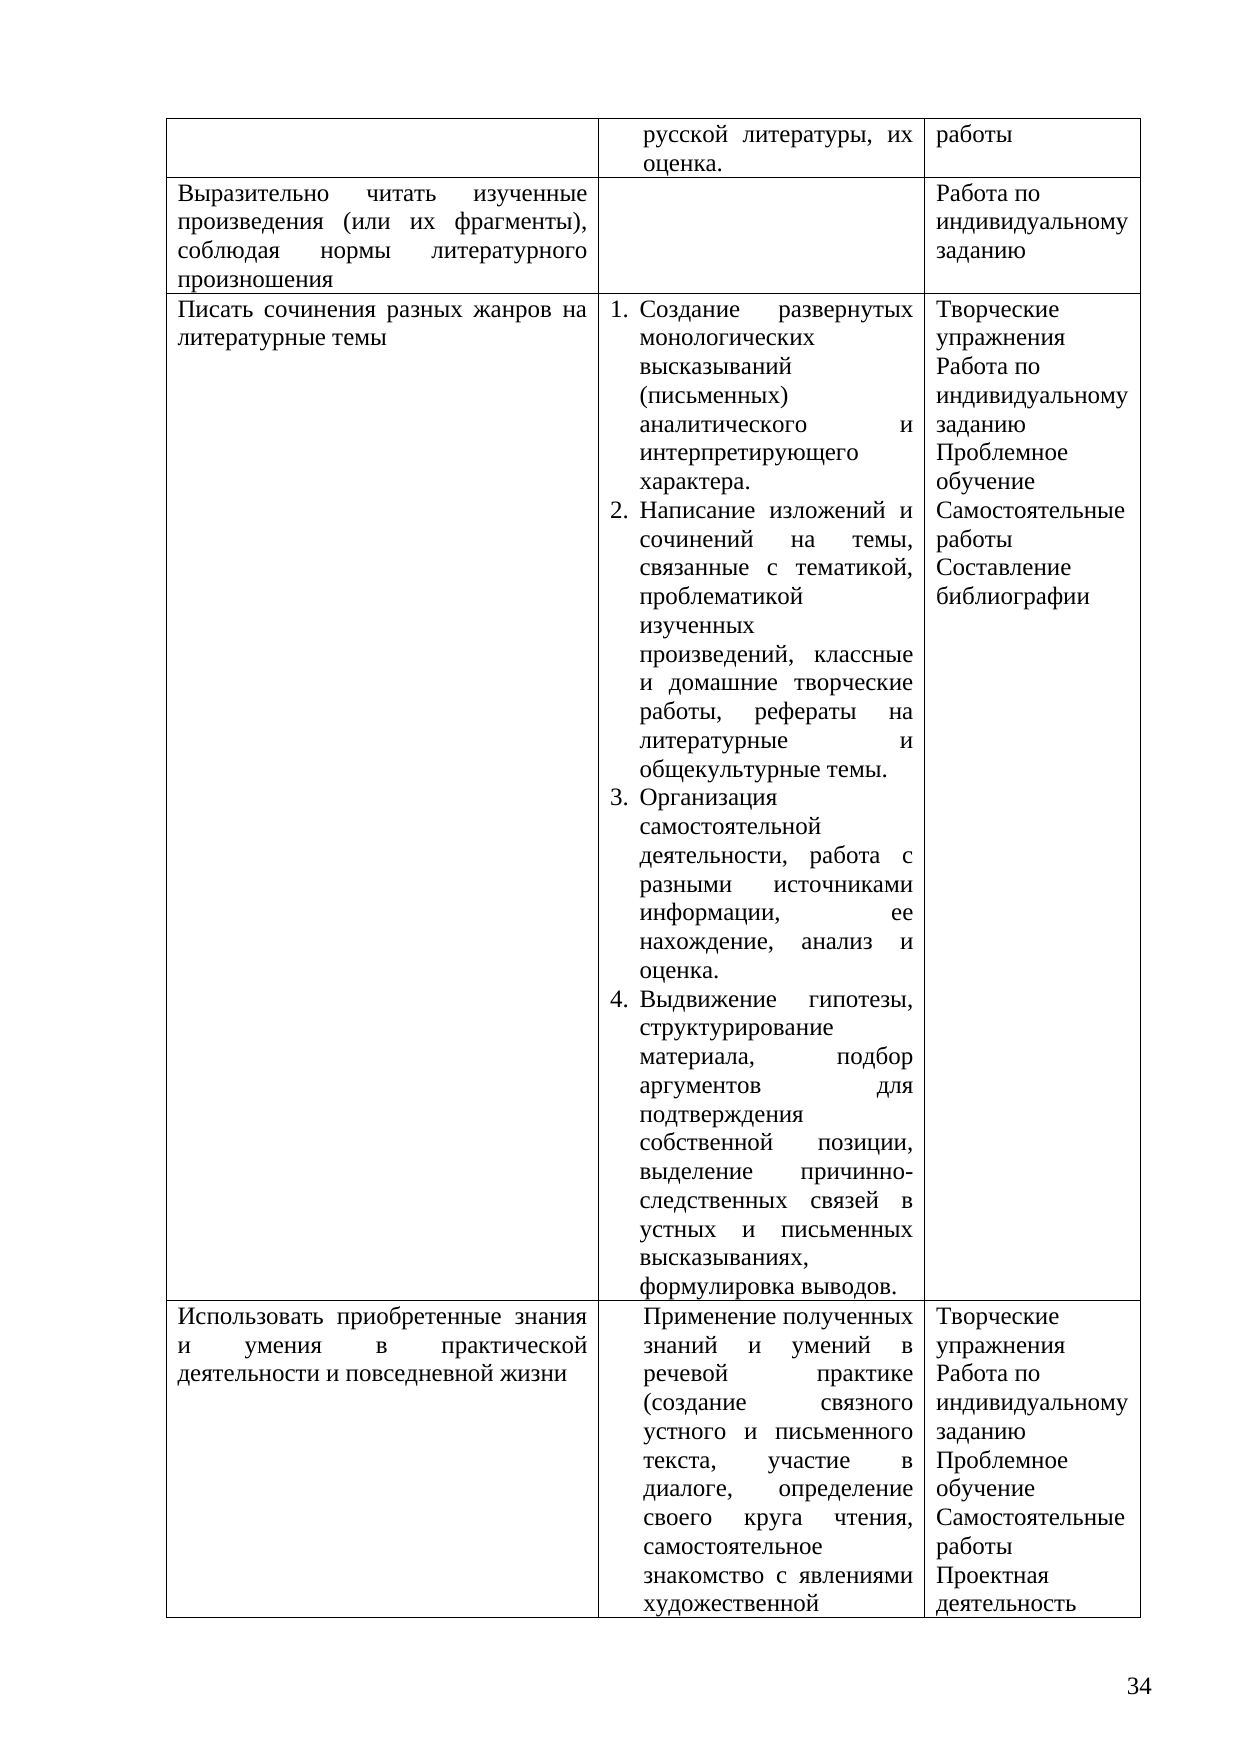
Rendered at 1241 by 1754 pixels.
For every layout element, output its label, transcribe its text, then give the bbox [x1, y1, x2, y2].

table_cell [599, 178, 924, 293]
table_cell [599, 1301, 924, 1617]
table_cell Творческие упражнения Работа по индивидуальному заданию Проблемное обучение Самостоятельные работы Составление библиографии [925, 294, 1140, 1300]
table_cell Создание развернутых монологических высказываний (письменных) аналитического и интерпретирующего характера. Написание изложений и сочинений на темы, связанные с тематикой, проблематикой изученных произведений, классные и домашние творческие работы, рефераты на литературные и общекультурные темы. Организация самостоятельной деятельности, работа с разными источниками информации, ее нахождение, анализ и оценка. Выдвижение гипотезы, структурирование материала, подбор аргументов для подтверждения собственной позиции, выделение причинно-следственных связей в устных и письменных высказываниях, формулировка выводов. [599, 294, 924, 1300]
table_cell Работа по индивидуальному заданию [925, 178, 1140, 293]
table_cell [599, 119, 924, 177]
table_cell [925, 119, 1140, 177]
table_cell Писать сочинения разных жанров на литературные темы [167, 294, 598, 1300]
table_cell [167, 1301, 598, 1617]
table_cell Выразительно читать изученные произведения (или их фрагменты), соблюдая нормы литературного произношения [167, 178, 598, 293]
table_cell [925, 1301, 1140, 1617]
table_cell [167, 119, 598, 177]
